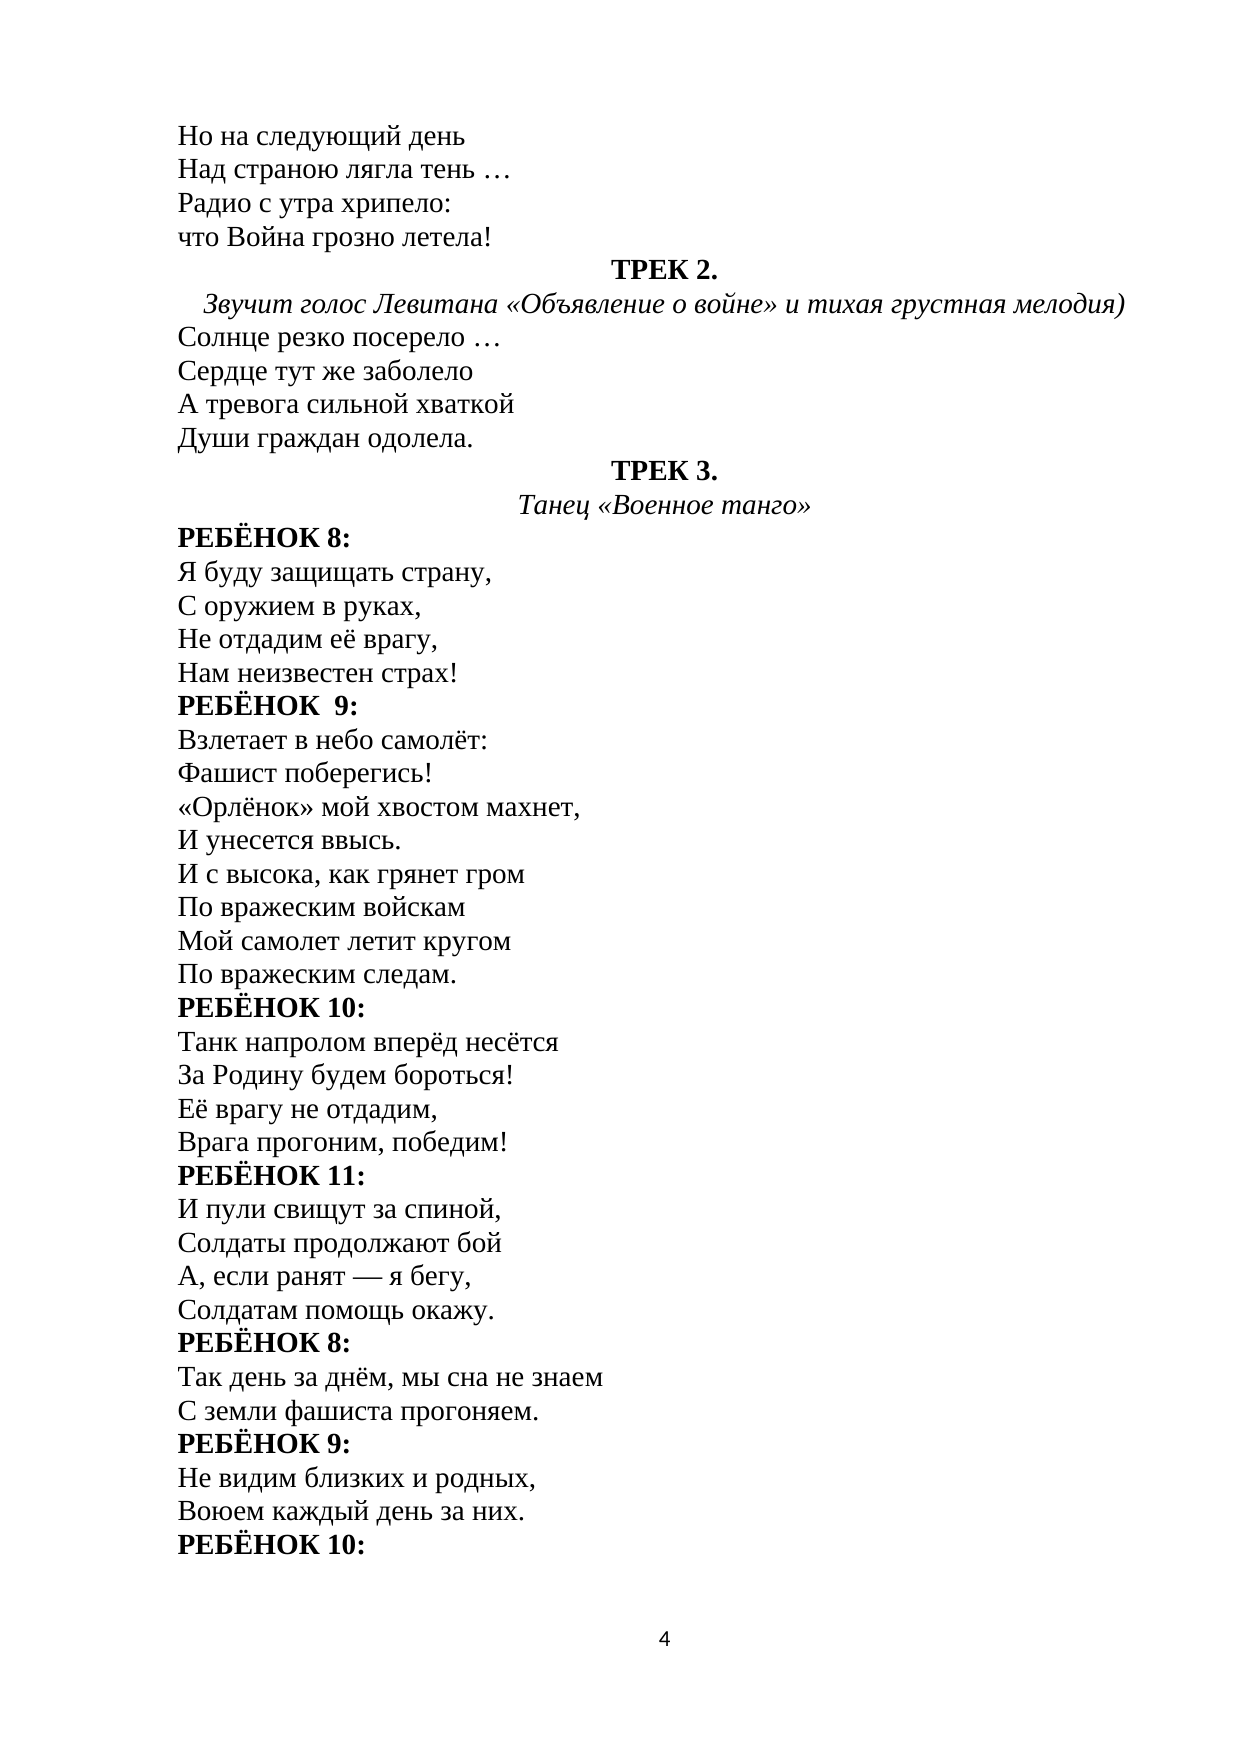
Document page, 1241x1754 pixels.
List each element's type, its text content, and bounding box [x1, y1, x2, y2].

text ТРЕК 2. [177, 252, 1152, 286]
text Но на следующий день Над страною лягла тень … Радио с утра хрипело: что Война грозно летела! [177, 118, 1152, 252]
text Звучит голос Левитана «Объявление о войне» и тихая грустная мелодия) [177, 286, 1152, 319]
text РЕБЁНОК 10: [177, 990, 1152, 1024]
text РЕБЁНОК 9: [177, 1426, 1152, 1460]
text ТРЕК 3. [177, 453, 1152, 487]
text РЕБЁНОК 8: [177, 1326, 1152, 1359]
text И пули свищут за спиной, Солдаты продолжают бой А, если ранят — я бегу, Солдатам помощь окажу. [177, 1191, 1152, 1326]
text Танец «Военное танго» [177, 487, 1152, 521]
text Солнце резко посерело … Сердце тут же заболело А тревога сильной хваткой Души граждан одолела. [177, 319, 1152, 453]
text Я буду защищать страну, С оружием в руках, Не отдадим её врагу, Нам неизвестен страх! [177, 554, 1152, 688]
text Не видим близких и родных, Воюем каждый день за них. [177, 1460, 1152, 1527]
text РЕБЁНОК 8: [177, 521, 1152, 554]
text РЕБЁНОК 10: [177, 1527, 1152, 1560]
text Танк напролом вперёд несётся За Родину будем бороться! Её врагу не отдадим, Врага прогоним, победим! [177, 1024, 1152, 1158]
text Так день за днём, мы сна не знаем С земли фашиста прогоняем. [177, 1359, 1152, 1426]
text РЕБЁНОК 9: [177, 688, 1152, 722]
text РЕБЁНОК 11: [177, 1158, 1152, 1191]
text Взлетает в небо самолёт: Фашист поберегись! «Орлёнок» мой хвостом махнет, И унесется ввысь. И с высока, как грянет гром По вражеским войскам Мой самолет летит кругом По вражеским следам. [177, 722, 1152, 990]
